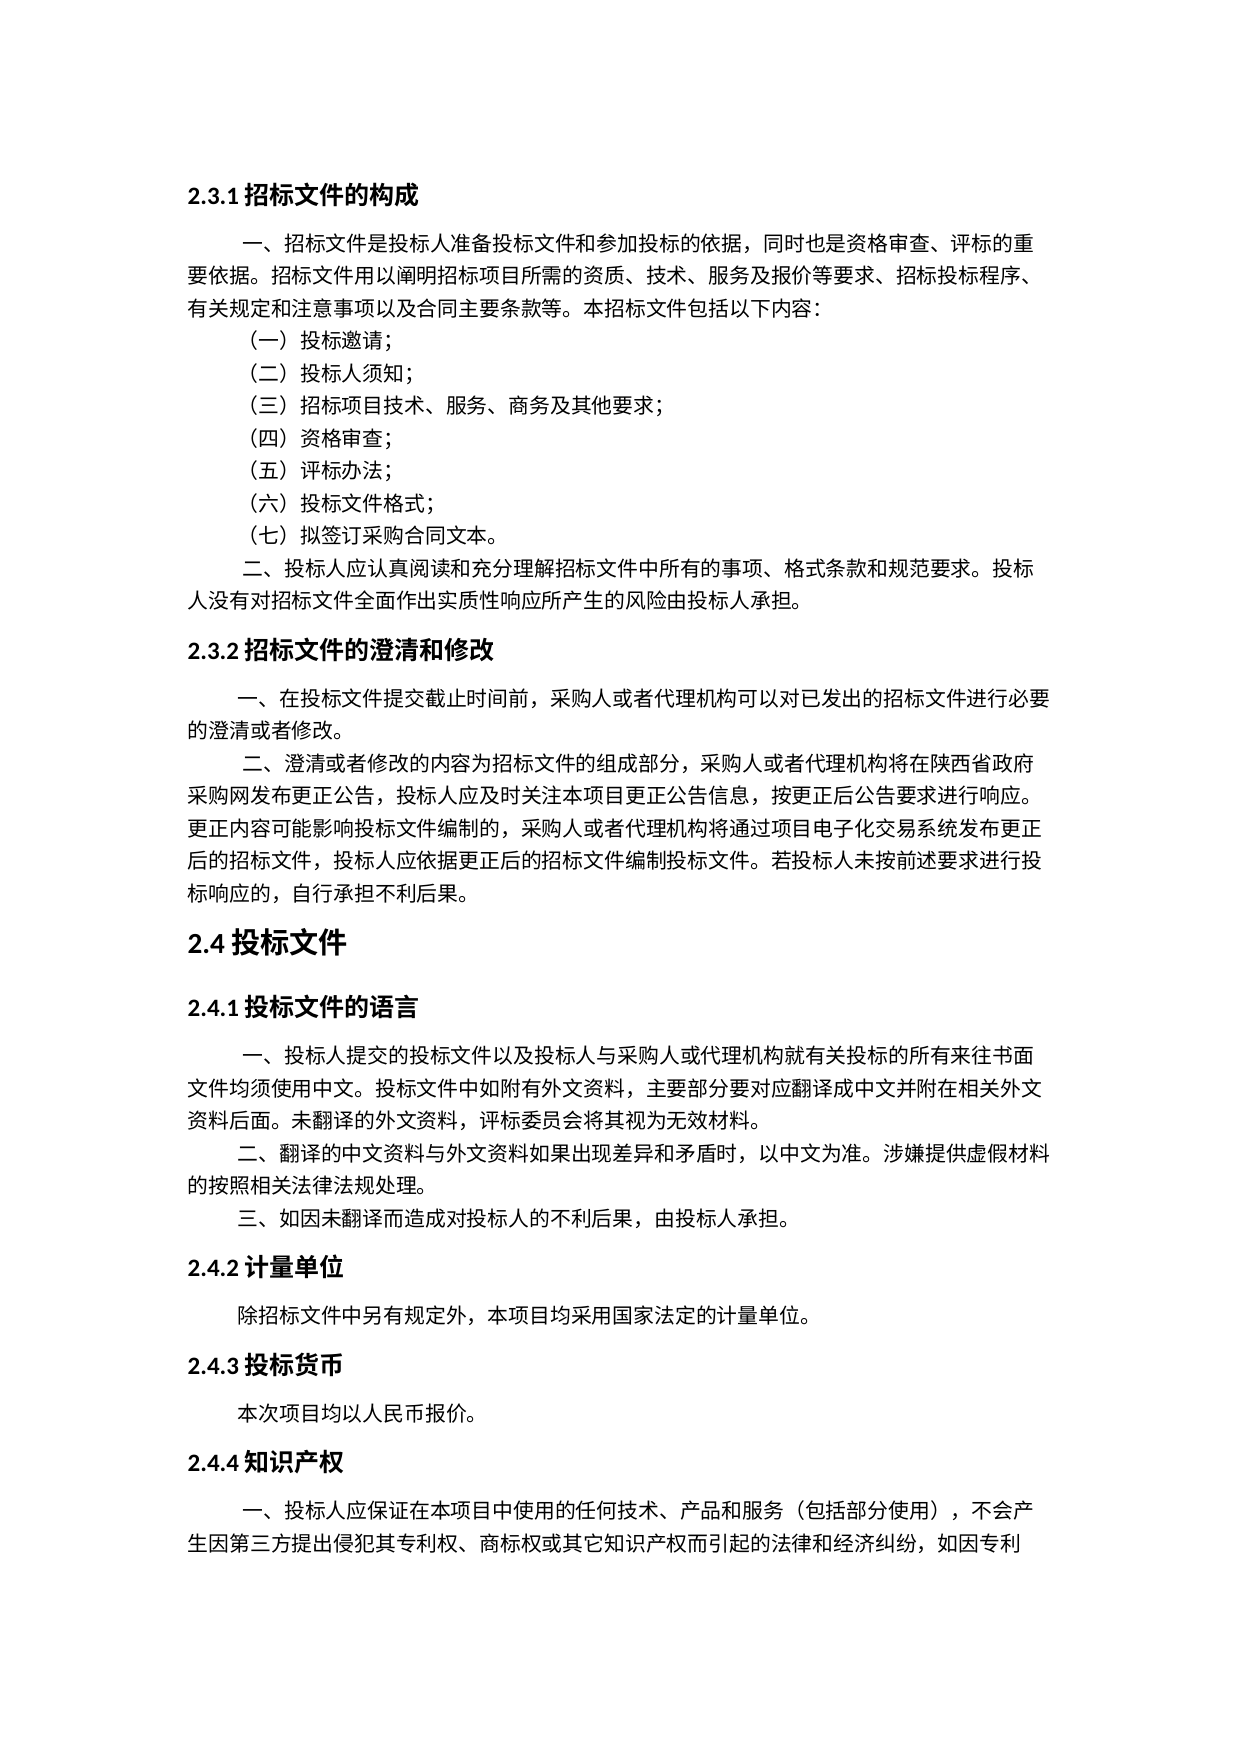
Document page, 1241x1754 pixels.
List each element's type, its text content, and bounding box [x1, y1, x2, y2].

text 2.4投标文件 [187, 909, 1053, 974]
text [187, 1494, 1053, 1559]
text 二、投标人应认真阅读和充分理解招标文件中所有的事项、格式条款和规范要求。投标人没有对招标文件全面作出实质性响应所产生的风险由投标人承担。 [187, 552, 1053, 617]
text 2.4.3投标货币 [187, 1332, 1053, 1397]
text 一、投标人提交的投标文件以及投标人与采购人或代理机构就有关投标的所有来往书面文件均须使用中文。投标文件中如附有外文资料，主要部分要对应翻译成中文并附在相关外文资料后面。未翻译的外文资料，评标委员会将其视为无效材料。 [187, 1039, 1053, 1137]
text （一）投标邀请； [187, 324, 1053, 357]
text 二、翻译的中文资料与外文资料如果出现差异和矛盾时，以中文为准。涉嫌提供虚假材料的按照相关法律法规处理。 [187, 1137, 1053, 1202]
text 2.3.1招标文件的构成 [187, 162, 1053, 227]
text 2.4.1投标文件的语言 [187, 974, 1053, 1039]
text （五）评标办法； [187, 454, 1053, 487]
text 2.4.2计量单位 [187, 1234, 1053, 1299]
text （六）投标文件格式； [187, 487, 1053, 519]
text 二、澄清或者修改的内容为招标文件的组成部分，采购人或者代理机构将在陕西省政府采购网发布更正公告，投标人应及时关注本项目更正公告信息，按更正后公告要求进行响应。更正内容可能影响投标文件编制的，采购人或者代理机构将通过项目电子化交易系统发布更正后的招标文件，投标人应依据更正后的招标文件编制投标文件。若投标人未按前述要求进行投标响应的，自行承担不利后果。 [187, 747, 1053, 909]
text 三、如因未翻译而造成对投标人的不利后果，由投标人承担。 [187, 1202, 1053, 1234]
text 一、在投标文件提交截止时间前，采购人或者代理机构可以对已发出的招标文件进行必要的澄清或者修改。 [187, 682, 1053, 747]
text 除招标文件中另有规定外，本项目均采用国家法定的计量单位。 [187, 1299, 1053, 1332]
text 2.4.4知识产权 [187, 1429, 1053, 1494]
text （二）投标人须知； [187, 357, 1053, 389]
text 本次项目均以人民币报价。 [187, 1397, 1053, 1429]
text （三）招标项目技术、服务、商务及其他要求； [187, 389, 1053, 422]
text （七）拟签订采购合同文本。 [187, 519, 1053, 552]
text 2.3.2招标文件的澄清和修改 [187, 617, 1053, 682]
text （四）资格审查； [187, 422, 1053, 454]
text 一、招标文件是投标人准备投标文件和参加投标的依据，同时也是资格审查、评标的重要依据。招标文件用以阐明招标项目所需的资质、技术、服务及报价等要求、招标投标程序、有关规定和注意事项以及合同主要条款等。本招标文件包括以下内容： [187, 227, 1053, 324]
